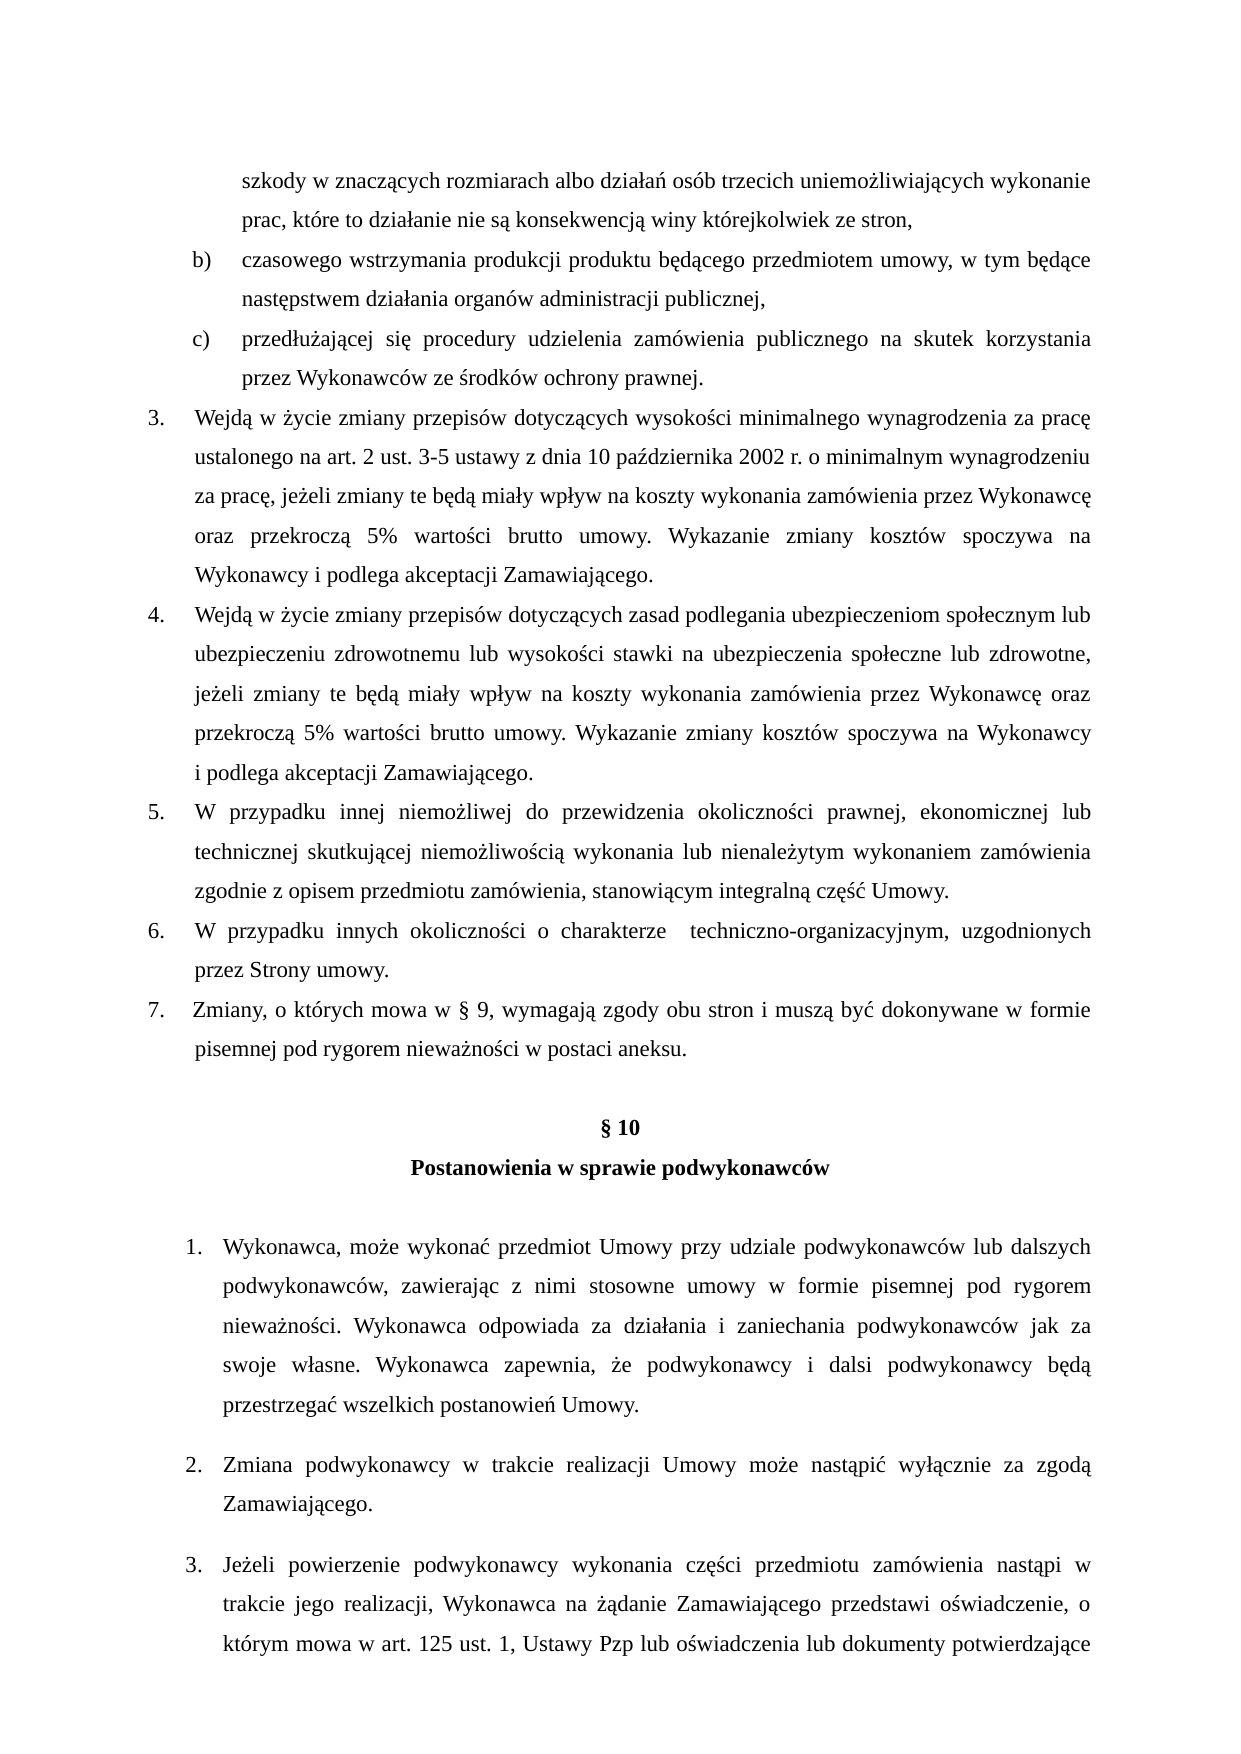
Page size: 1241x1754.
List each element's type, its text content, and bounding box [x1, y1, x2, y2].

list Wykonawca, może wykonać przedmiot Umowy przy udziale podwykonawców lub dalszych podwykonawców, zawierając z nimi stosowne umowy w formie pisemnej pod rygorem nieważności. Wykonawca odpowiada za działania i zaniechania podwykonawców jak za swoje własne. Wykonawca zapewnia, że podwykonawcy i dalsi podwykonawcy będą przestrzegać wszelkich postanowień Umowy. [185, 1233, 1092, 1417]
text Postanowienia w sprawie podwykonawców [148, 1154, 1092, 1180]
list Zmiany, o których mowa w § 9, wymagają zgody obu stron i muszą być dokonywane w formie pisemnej pod rygorem nieważności w postaci aneksu. [148, 996, 1092, 1062]
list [185, 1551, 1092, 1656]
text b) czasowego wstrzymania produkcji produktu będącego przedmiotem umowy, w tym będące następstwem działania organów administracji publicznej, [192, 246, 1092, 312]
list Zmiana podwykonawcy w trakcie realizacji Umowy może nastąpić wyłącznie za zgodą Zamawiającego. [185, 1451, 1092, 1517]
list Wejdą w życie zmiany przepisów dotyczących zasad podlegania ubezpieczeniom społecznym lub ubezpieczeniu zdrowotnemu lub wysokości stawki na ubezpieczenia społeczne lub zdrowotne, jeżeli zmiany te będą miały wpływ na koszty wykonania zamówienia przez Wykonawcę oraz przekroczą 5% wartości brutto umowy. Wykazanie zmiany kosztów spoczywa na Wykonawcy i podlega akceptacji Zamawiającego. [148, 601, 1092, 785]
text § 10 [148, 1114, 1092, 1141]
text c) przedłużającej się procedury udzielenia zamówienia publicznego na skutek korzystania przez Wykonawców ze środków ochrony prawnej. [192, 325, 1092, 391]
list W przypadku innej niemożliwej do przewidzenia okoliczności prawnej, ekonomicznej lub technicznej skutkującej niemożliwością wykonania lub nienależytym wykonaniem zamówienia zgodnie z opisem przedmiotu zamówienia, stanowiącym integralną część Umowy. [148, 798, 1092, 904]
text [192, 167, 1092, 233]
list Wejdą w życie zmiany przepisów dotyczących wysokości minimalnego wynagrodzenia za pracę ustalonego na art. 2 ust. 3-5 ustawy z dnia 10 października 2002 r. o minimalnym wynagrodzeniu za pracę, jeżeli zmiany te będą miały wpływ na koszty wykonania zamówienia przez Wykonawcę oraz przekroczą 5% wartości brutto umowy. Wykazanie zmiany kosztów spoczywa na Wykonawcy i podlega akceptacji Zamawiającego. [148, 404, 1092, 588]
list W przypadku innych okoliczności o charakterze techniczno-organizacyjnym, uzgodnionych przez Strony umowy. [148, 917, 1092, 983]
